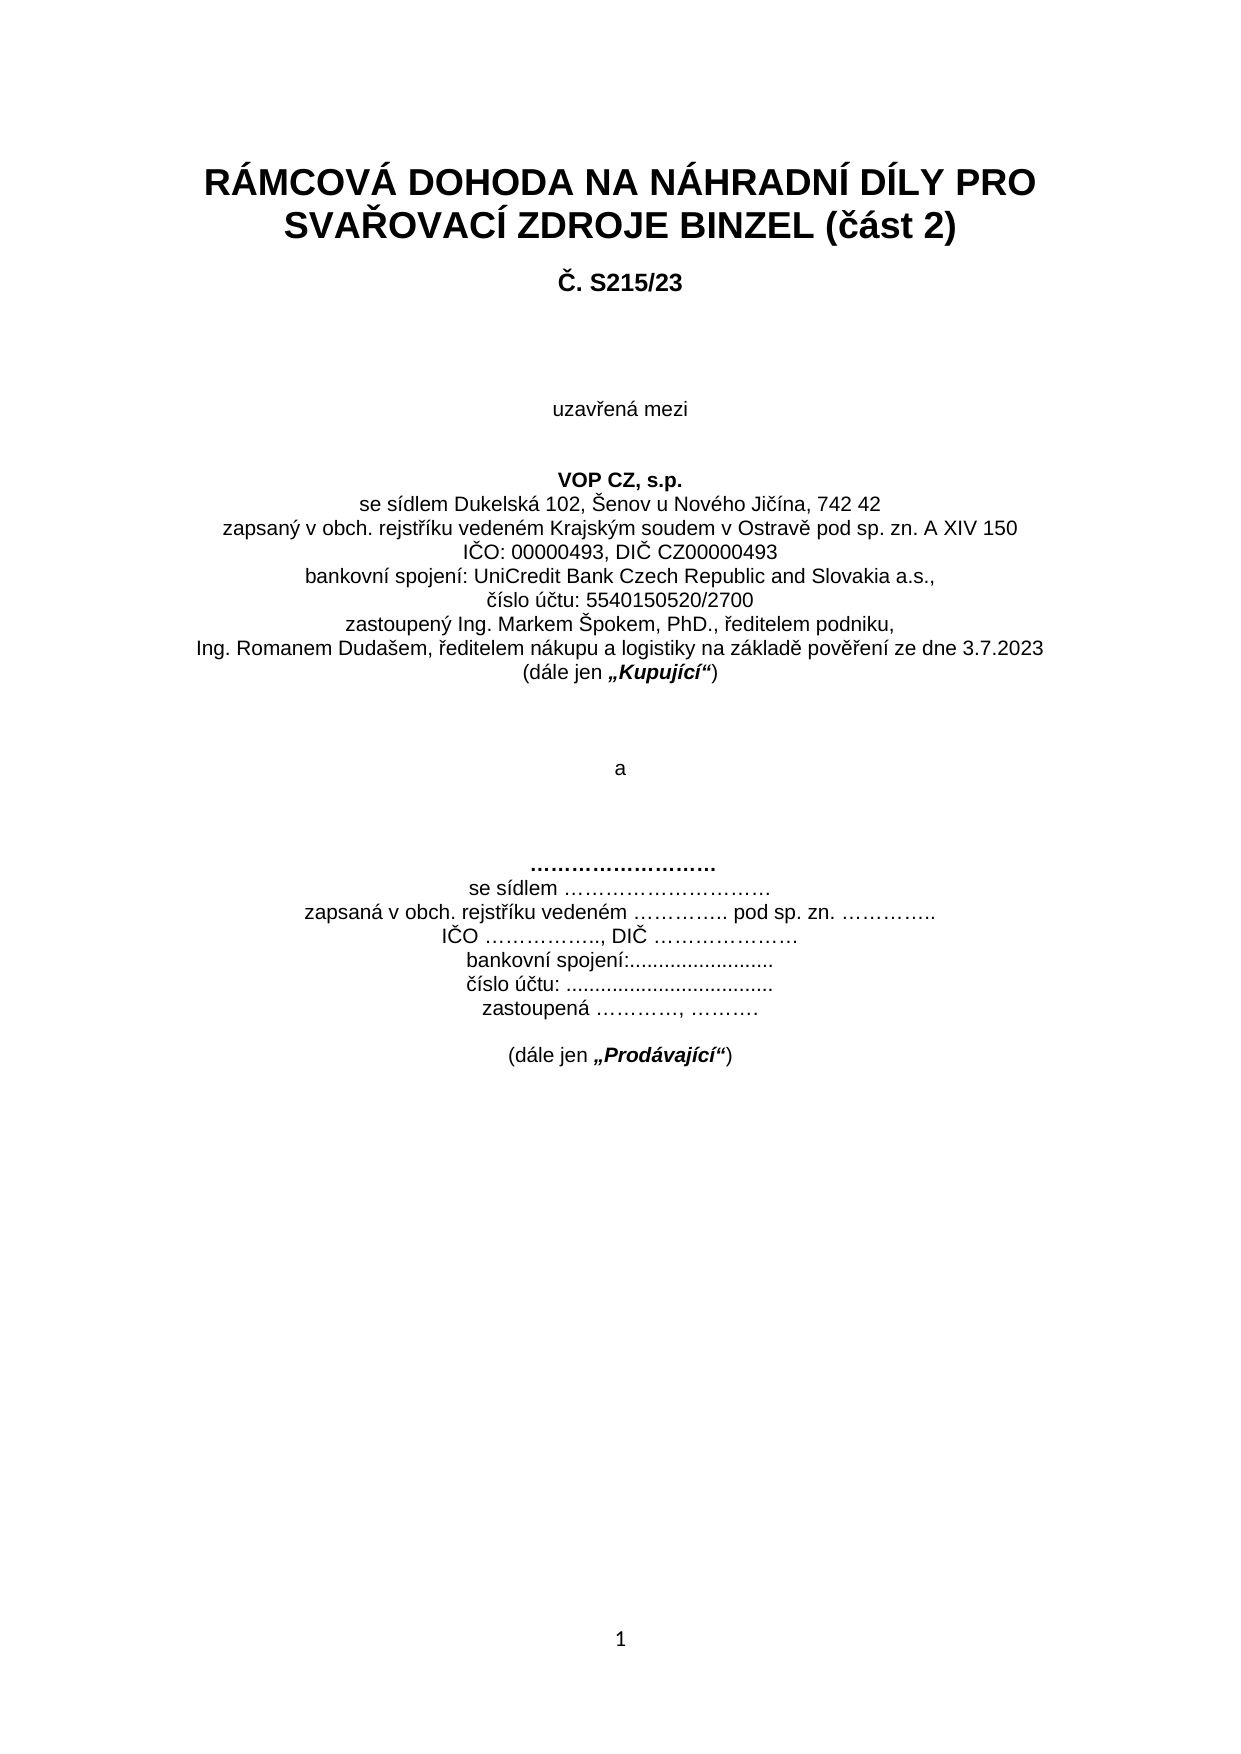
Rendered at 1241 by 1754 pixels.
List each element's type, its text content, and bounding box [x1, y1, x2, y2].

text se sídlem ………………………… [148, 876, 1093, 899]
text číslo účtu: 5540150520/2700 [148, 588, 1093, 612]
text Ing. Romanem Dudašem, ředitelem nákupu a logistiky na základě pověření ze dne 3.7.2023 [148, 636, 1093, 660]
text číslo účtu: .................................... [148, 971, 1093, 995]
text ……………………… [148, 852, 1093, 876]
text zapsaný v obch. rejstříku vedeném Krajským soudem v Ostravě pod sp. zn. A XIV 150 [148, 516, 1093, 540]
text zapsaná v obch. rejstříku vedeném ………….. pod sp. zn. ………….. [148, 899, 1093, 923]
text se sídlem Dukelská 102, Šenov u Nového Jičína, 742 42 [148, 492, 1093, 516]
text č. S215/23 [148, 259, 1093, 296]
text zastoupený Ing. Markem Špokem, PhD., ředitelem podniku, [148, 612, 1093, 636]
text RÁMCOVÁ DOHODA NA Náhradní díly pro svařovací zdroje Binzel (část 2) [148, 160, 1093, 246]
text (dále jen „Kupující“) [148, 660, 1093, 684]
text bankovní spojení: UniCredit Bank Czech Republic and Slovakia a.s., [148, 564, 1093, 588]
text zastoupená …………, ………. [148, 995, 1093, 1019]
text a [148, 756, 1093, 780]
text IČO: 00000493, DIČ CZ00000493 [148, 540, 1093, 564]
text IČO …………….., DIČ ………………… [148, 923, 1093, 947]
text VOP CZ, s.p. [148, 468, 1093, 492]
text uzavřená mezi [148, 396, 1093, 420]
text (dále jen „Prodávající“) [148, 1043, 1093, 1067]
text bankovní spojení:......................... [148, 947, 1093, 971]
